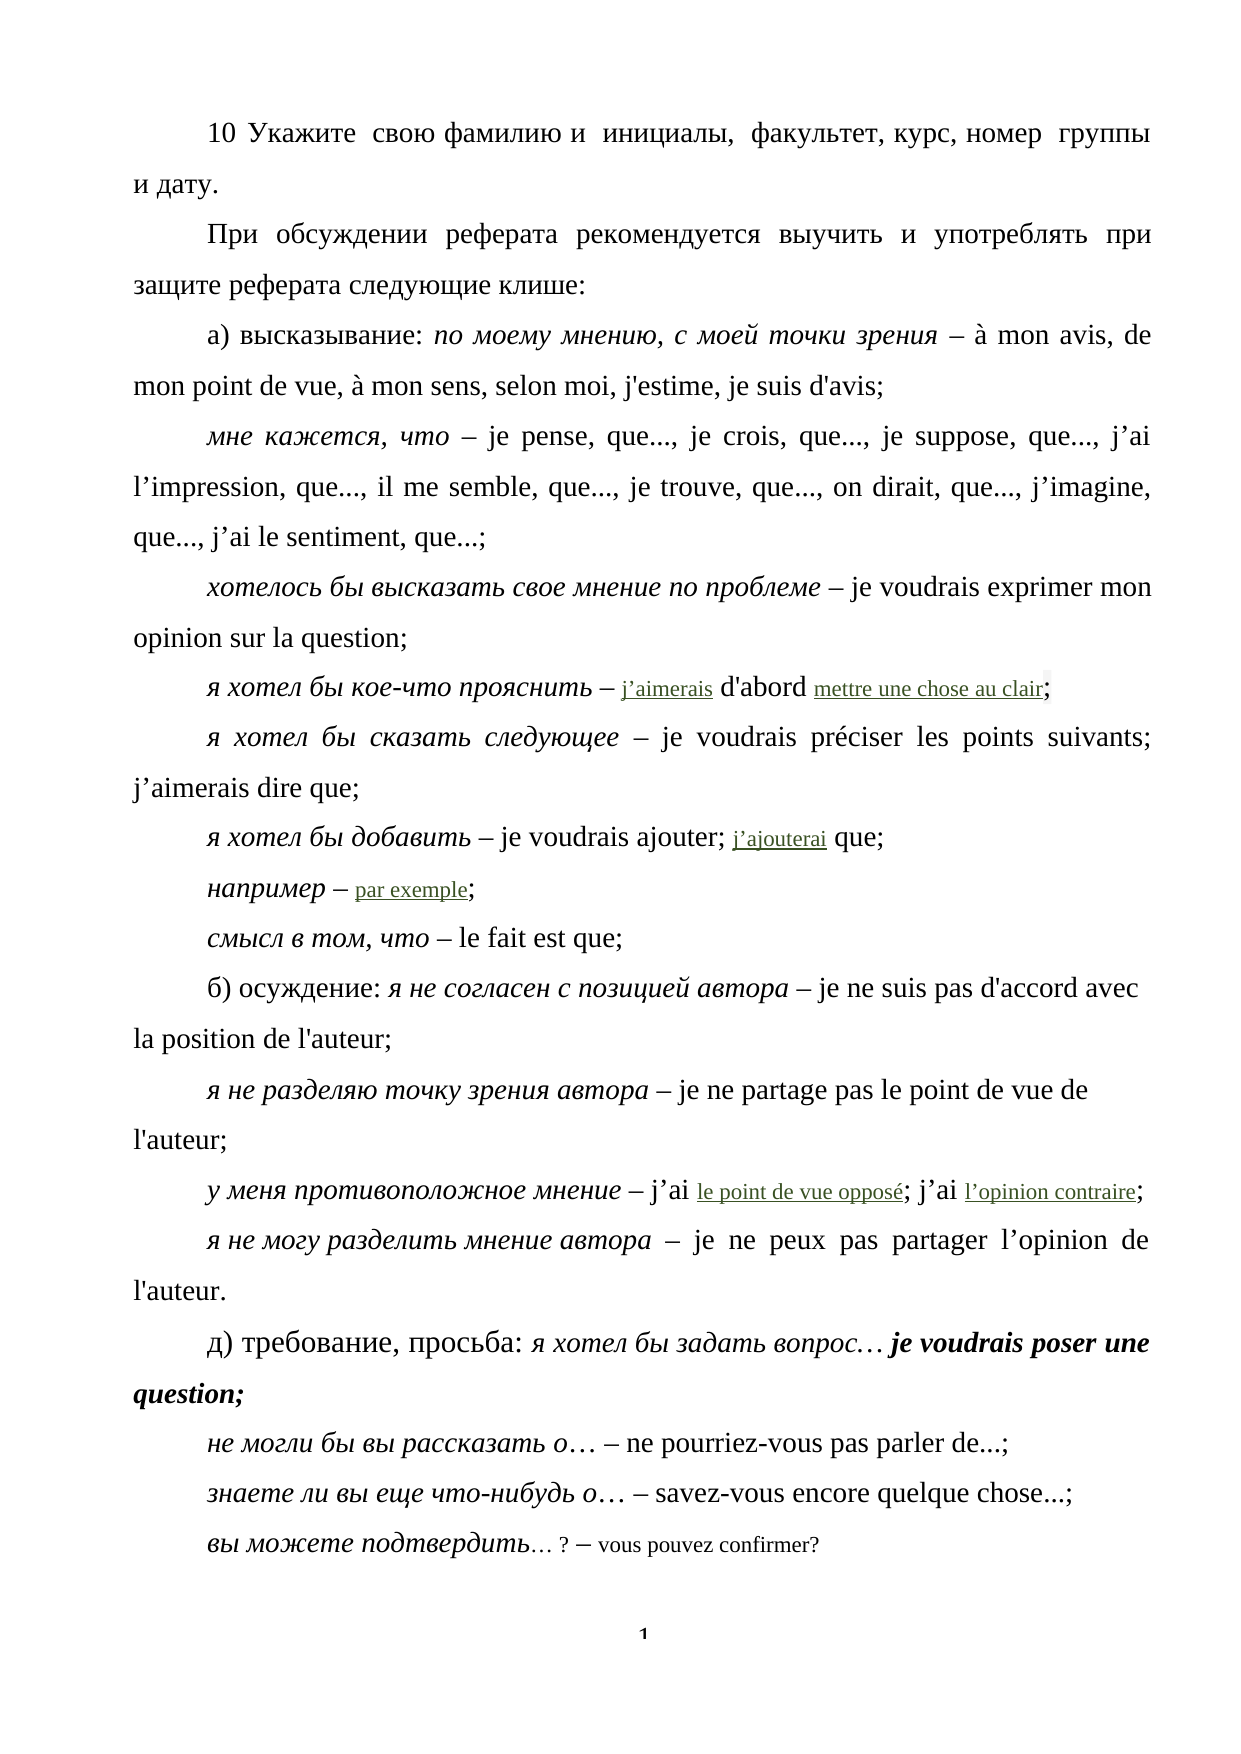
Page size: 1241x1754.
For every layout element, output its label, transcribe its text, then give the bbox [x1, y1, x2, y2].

text у меня противоположное мнение – j’ai le point de vue opposé; j’ai l’opinion contraire; [207, 1172, 1167, 1206]
text я хотел бы кое-что прояснить – j’aimerais d'abord mettre une chose au clair; [207, 670, 1167, 703]
text б) осуждение: я не согласен с позицией автора – je ne suis pas d'accord avec la position de l'auteur; [133, 971, 1140, 1055]
text а) высказывание: по моему мнению, с моей точки зрения – à mon avis, de mon point de vue, à mon sens, selon moi, j'estime, je suis d'avis; [133, 317, 1152, 401]
text мне кажется, что – je pense, que..., je crois, que..., je suppose, que..., j’ai l’impression, que..., il me semble, que..., je trouve, que..., on dirait, que..., j’imagine, que..., j’ai le sentiment, que...; [133, 418, 1152, 553]
text я не разделяю точку зрения автора – je ne partage pas le point de vue de l'auteur; [133, 1072, 1090, 1156]
text хотелось бы высказать свое мнение по проблеме – je voudrais exprimer mon opinion sur la question; [133, 569, 1152, 653]
text я хотел бы сказать следующее – je voudrais préciser les points suivants; j’aimerais dire que; [133, 719, 1152, 803]
text я хотел бы добавить – je voudrais ajouter; j’ajouterai que; [207, 820, 1167, 853]
text не могли бы вы рассказать о… – ne pourriez-vous pas parler de...; [207, 1427, 1167, 1459]
text При обсуждении реферата рекомендуется выучить и употреблять при защите реферата следующие клише: [133, 217, 1152, 300]
text я не могу разделить мнение автора – je ne peux pas partager l’opinion de l'auteur. [133, 1222, 1167, 1306]
text знаете ли вы еще что-нибудь о… – savez-vous encore quelque chose...; [207, 1475, 1167, 1509]
text например – par exemple; [207, 870, 1167, 904]
text смысл в том, что – le fait est que; [207, 920, 1167, 954]
list Укажите свою фамилию и инициалы, факультет, курс, номер группы и дату. [133, 115, 1151, 199]
text д) требование, просьба: я хотел бы задать вопрос… je voudrais poser une question; [133, 1323, 1167, 1410]
text вы можете подтвердить… ? – vous pouvez confirmer? [207, 1526, 1167, 1559]
